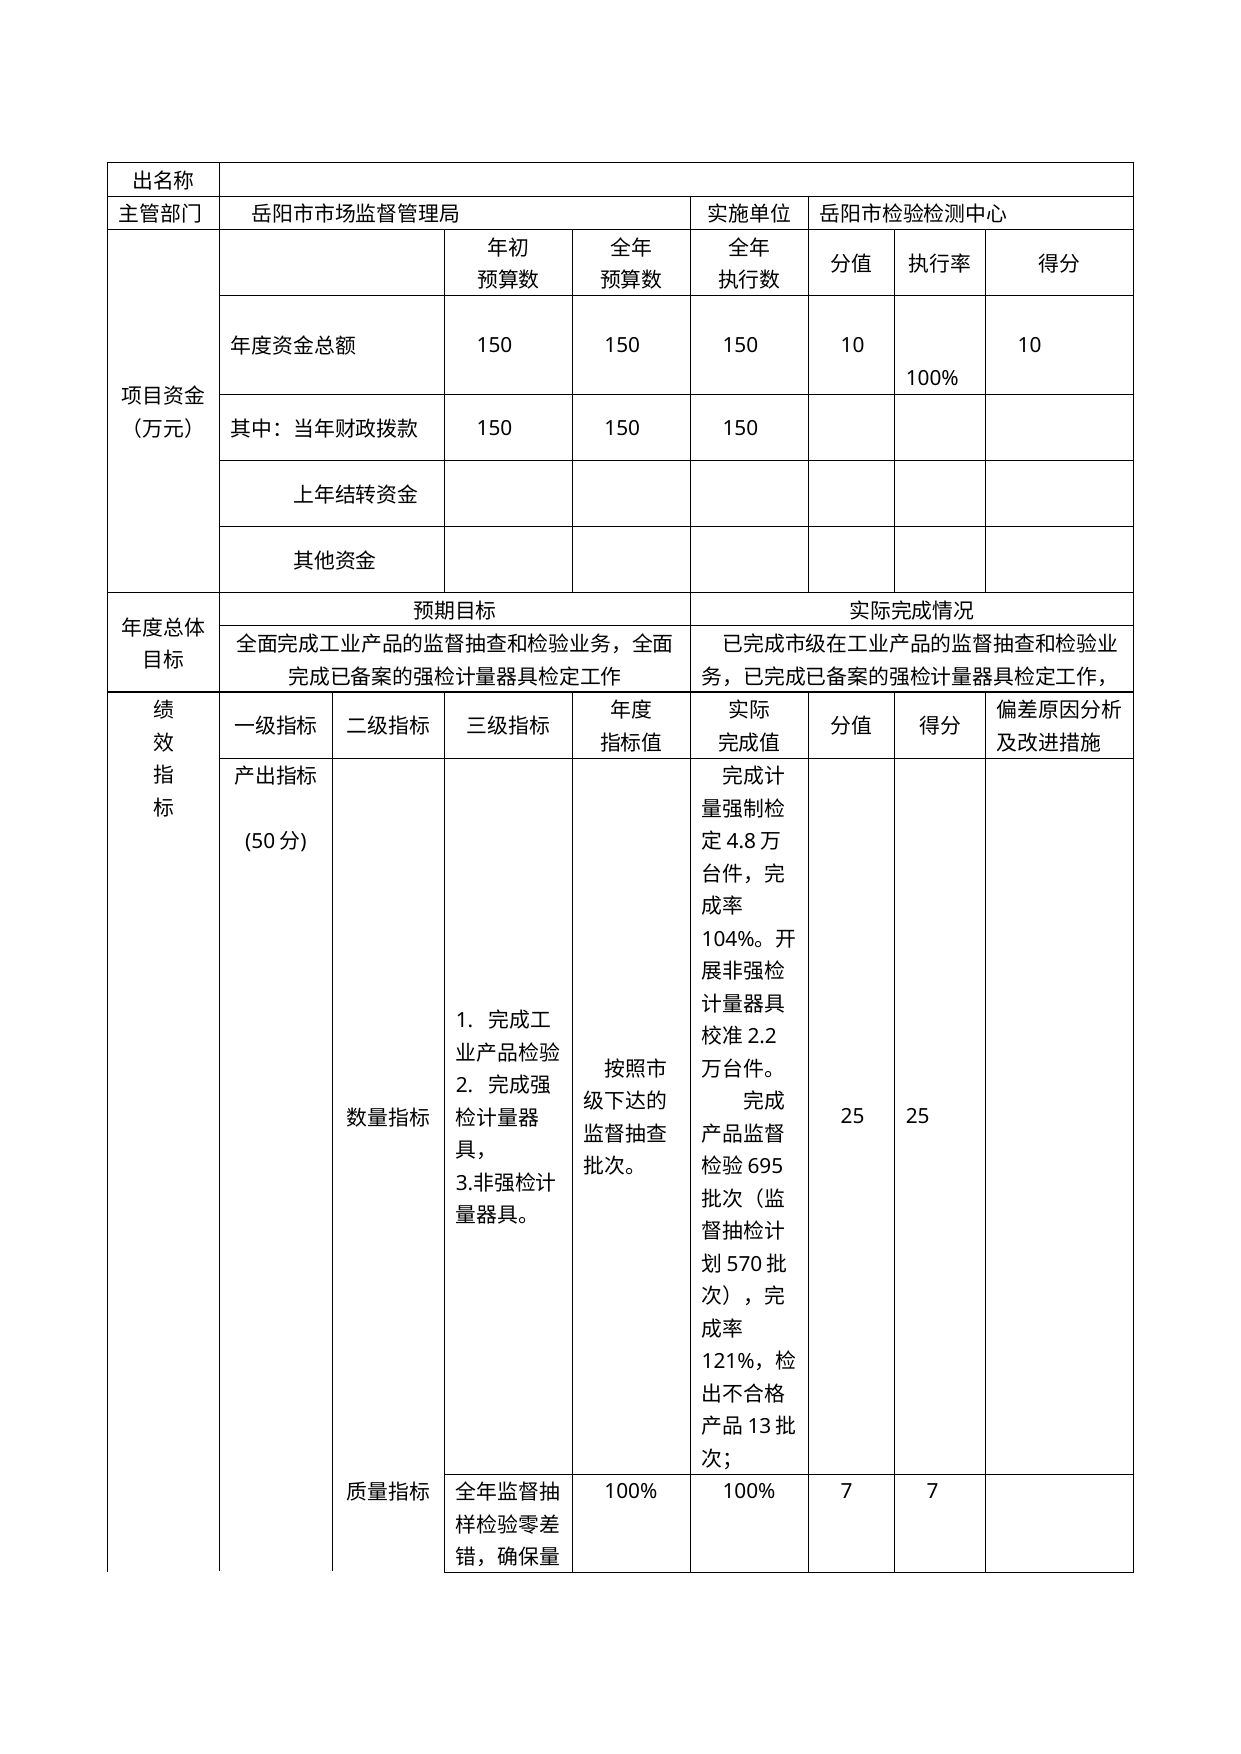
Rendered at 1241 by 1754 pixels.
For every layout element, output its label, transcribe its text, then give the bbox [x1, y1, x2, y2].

table_cell 100% [573, 1475, 690, 1572]
table_cell [986, 461, 1133, 526]
table_cell 全年 预算数 [573, 230, 690, 295]
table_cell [445, 1475, 572, 1572]
table_cell [986, 1475, 1133, 1572]
table_cell [986, 527, 1133, 592]
table_cell 产出指标 (50分) [219, 759, 332, 1572]
table_cell [220, 230, 444, 295]
table_cell 10 [809, 296, 894, 394]
table_cell 全面完成工业产品的监督抽查和检验业务，全面完成已备案的强检计量器具检定工作 [220, 626, 690, 691]
table_cell 岳阳市市场监督管理局 [220, 197, 690, 229]
table_cell 得分 [986, 230, 1133, 295]
table_cell [986, 759, 1133, 1473]
table_cell [691, 527, 808, 592]
table_cell 分值 [809, 230, 894, 295]
table_cell 偏差原因分析及改进措施 [986, 693, 1133, 757]
table_cell 其他资金 [220, 527, 444, 592]
table_cell 150 [445, 296, 572, 394]
table_cell 150 [573, 395, 690, 460]
table_cell [809, 461, 894, 526]
table_cell 分值 [809, 693, 894, 757]
table_cell 100% [895, 296, 985, 394]
table_cell [986, 395, 1133, 460]
table_cell 上年结转资金 [220, 461, 444, 526]
table_cell 质量指标 [332, 1474, 444, 1572]
table_cell 全年 执行数 [691, 230, 808, 295]
table_cell 150 [691, 395, 808, 460]
table_cell [809, 395, 894, 460]
table_cell 7 [809, 1475, 894, 1572]
table_cell [691, 461, 808, 526]
table_cell 150 [691, 296, 808, 394]
table_cell 执行率 [895, 230, 985, 295]
table_cell 完成工业产品检验 完成强检计量器具， 3.非强检计量器具。 [445, 759, 572, 1473]
table_cell 按照市级下达的监督抽查批次。 [573, 759, 690, 1473]
table_cell 岳阳市检验检测中心 [809, 197, 1133, 229]
table_cell 绩 效 指 标 [108, 693, 219, 1572]
table_cell 三级指标 [445, 693, 572, 757]
table_cell 10 [986, 296, 1133, 394]
table_cell 实际 完成值 [691, 693, 808, 757]
table_cell 实施单位 [691, 197, 808, 229]
table_cell [445, 527, 572, 592]
table_cell 100% [691, 1475, 808, 1572]
table_cell 150 [573, 296, 690, 394]
table_header 市级专项资金 [220, 163, 1133, 196]
table_cell 年度 指标值 [573, 693, 690, 757]
table_cell 年初 预算数 [445, 230, 572, 295]
table_cell 150 [445, 395, 572, 460]
table_cell [809, 527, 894, 592]
table_cell 实际完成情况 [691, 593, 1133, 625]
table_cell 其中：当年财政拨款 [220, 395, 444, 460]
table_cell 已完成市级在工业产品的监督抽查和检验业务，已完成已备案的强检计量器具检定工作， [691, 626, 1133, 691]
table_cell 25 [809, 759, 894, 1473]
table_cell [573, 461, 690, 526]
table_cell 年度资金总额 [220, 296, 444, 394]
table_cell [895, 395, 985, 460]
table_cell [573, 527, 690, 592]
table_cell 年度总体目标 [108, 593, 219, 691]
table_cell 二级指标 [333, 693, 444, 757]
table_cell 数量指标 [333, 759, 444, 1473]
table_cell 25 [895, 759, 985, 1473]
table_cell [895, 527, 985, 592]
table_cell 得分 [895, 693, 985, 757]
table_cell 7 [895, 1475, 985, 1572]
table_cell 预期目标 [220, 593, 690, 625]
table_cell 主管部门 [108, 197, 219, 229]
table_cell [895, 461, 985, 526]
table_header 项目支 出名称 [108, 163, 219, 196]
table_cell 一级指标 [220, 693, 332, 757]
table_cell 完成计量强制检定4.8万台件，完成率104%。开展非强检计量器具校准2.2万台件。 完成产品监督检验695批次（监督抽检计划570批次），完成率121%，检出不合格产品13批次； [691, 759, 808, 1473]
table_cell [445, 461, 572, 526]
table_cell 项目资金 （万元） [108, 230, 219, 592]
